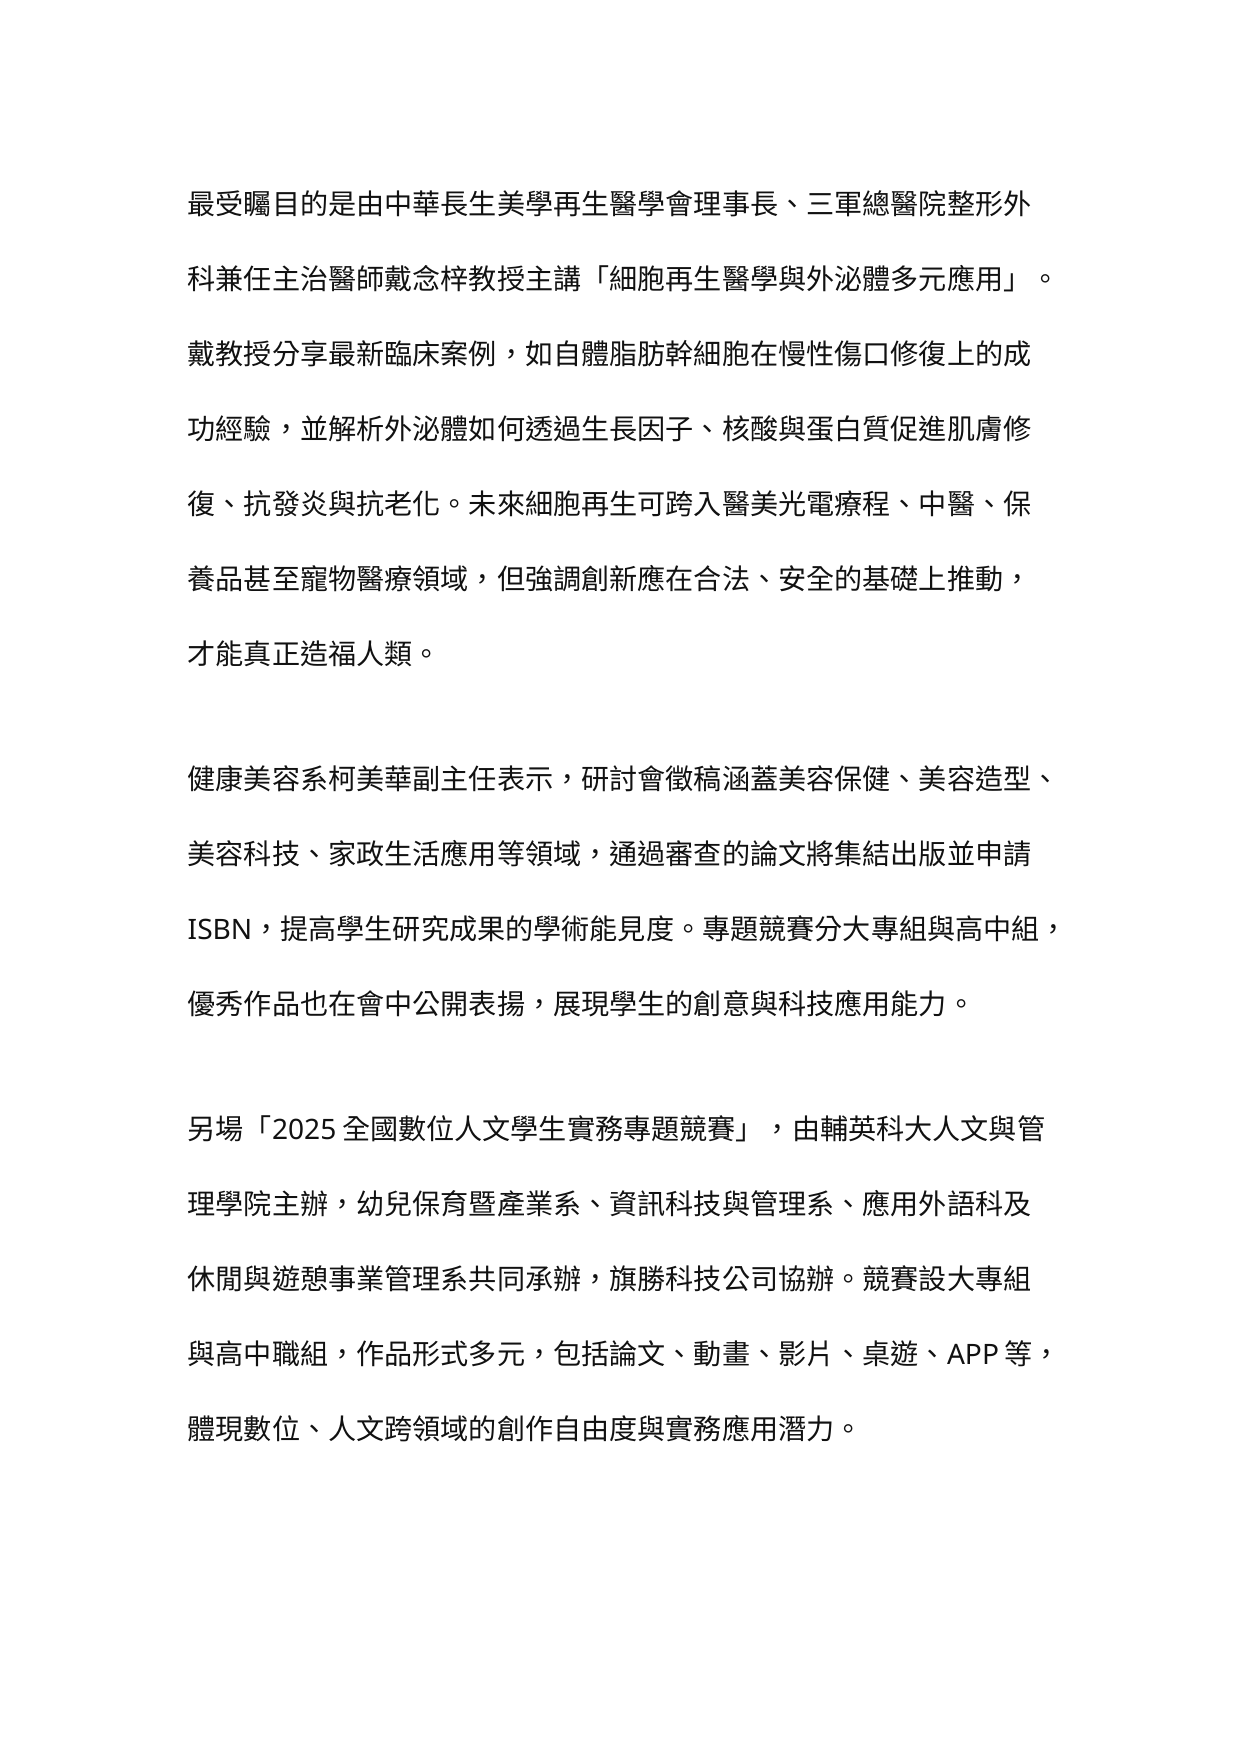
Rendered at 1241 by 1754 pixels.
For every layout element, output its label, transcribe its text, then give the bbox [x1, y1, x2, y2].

text 最受矚目的是由中華長生美學再生醫學會理事長、三軍總醫院整形外科兼任主治醫師戴念梓教授主講「細胞再生醫學與外泌體多元應用」。戴教授分享最新臨床案例，如自體脂肪幹細胞在慢性傷口修復上的成功經驗，並解析外泌體如何透過生長因子、核酸與蛋白質促進肌膚修復、抗發炎與抗老化。未來細胞再生可跨入醫美光電療程、中醫、保養品甚至寵物醫療領域，但強調創新應在合法、安全的基礎上推動，才能真正造福人類。 [187, 164, 1053, 689]
text 另場「2025全國數位人文學生實務專題競賽」，由輔英科大人文與管理學院主辦，幼兒保育暨產業系、資訊科技與管理系、應用外語科及休閒與遊憩事業管理系共同承辦，旗勝科技公司協辦。競賽設大專組與高中職組，作品形式多元，包括論文、動畫、影片、桌遊、APP等，體現數位、人文跨領域的創作自由度與實務應用潛力。 [187, 1089, 1053, 1464]
text 健康美容系柯美華副主任表示，研討會徵稿涵蓋美容保健、美容造型、美容科技、家政生活應用等領域，通過審查的論文將集結出版並申請ISBN，提高學生研究成果的學術能見度。專題競賽分大專組與高中組，優秀作品也在會中公開表揚，展現學生的創意與科技應用能力。 [187, 739, 1053, 1039]
